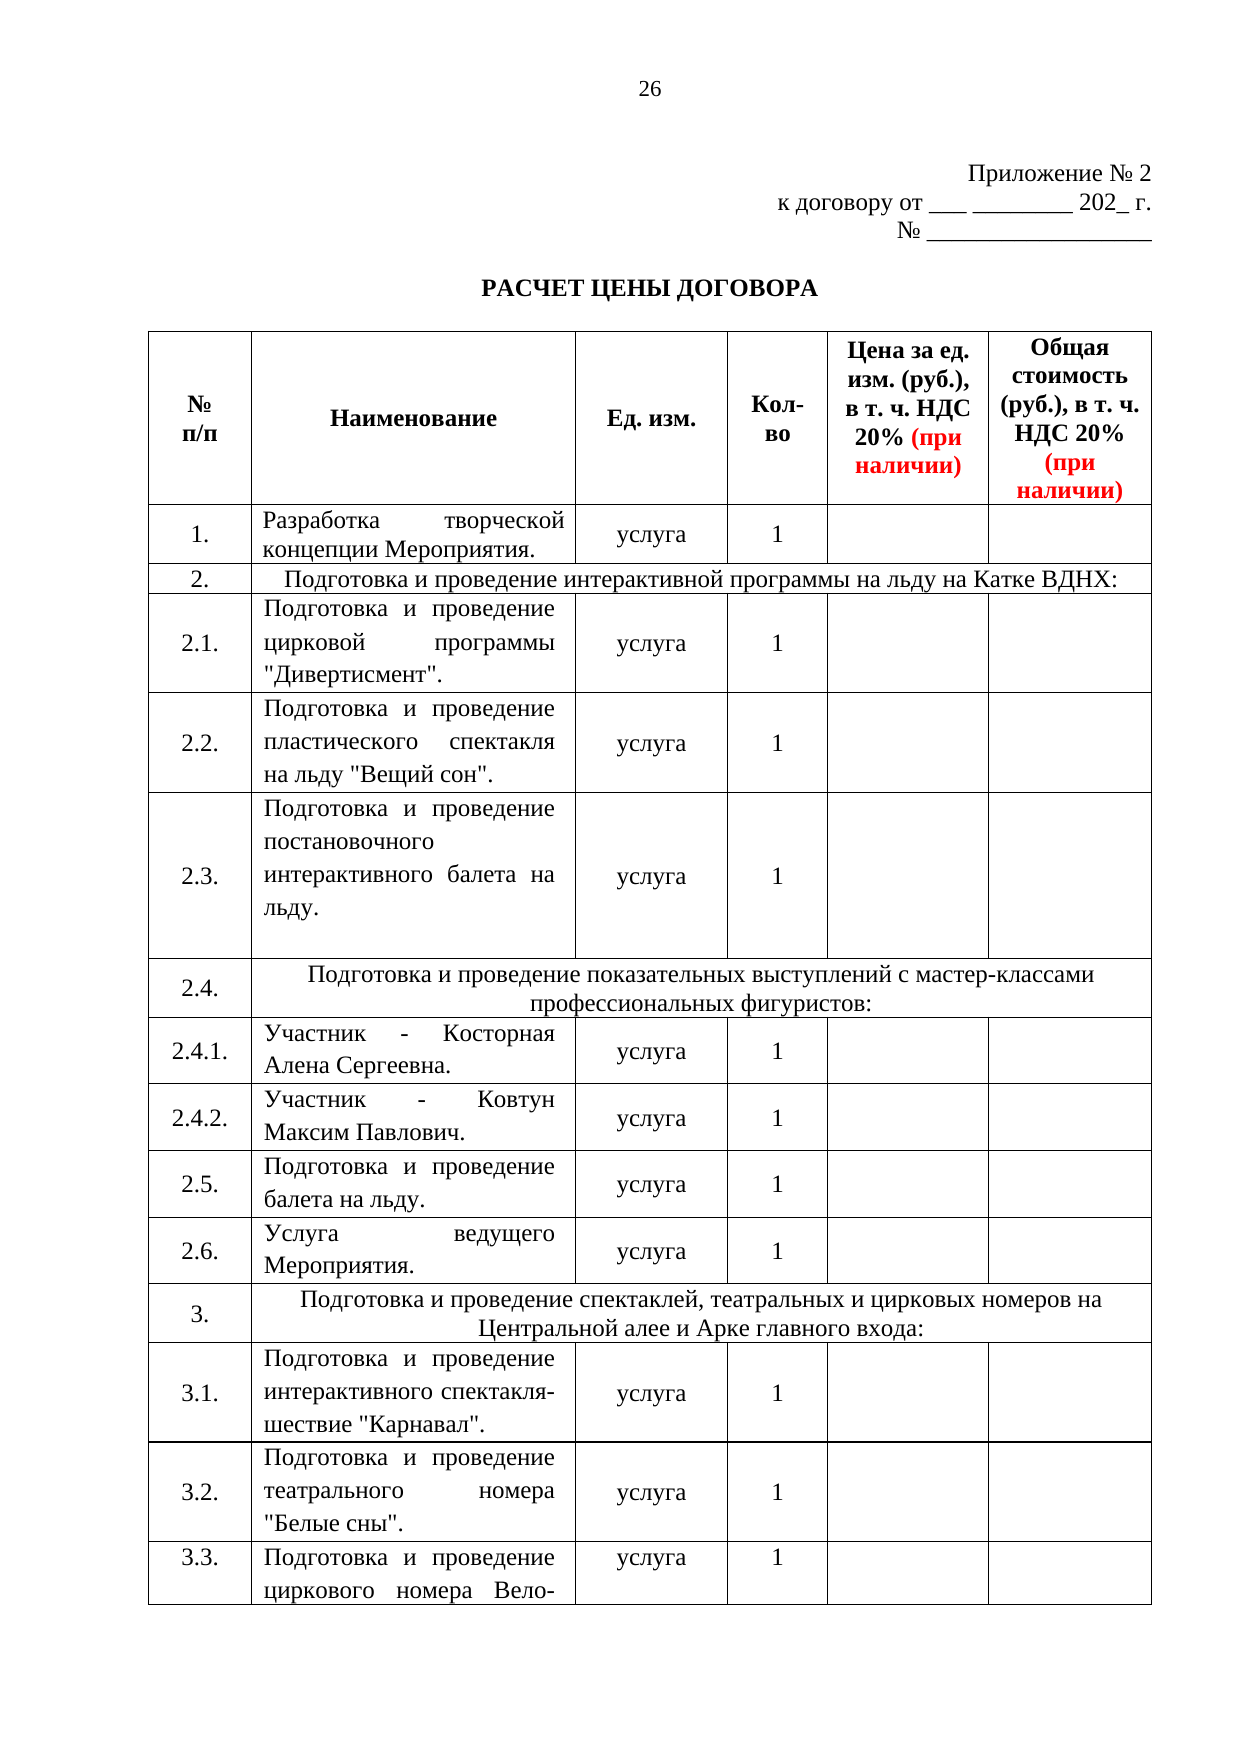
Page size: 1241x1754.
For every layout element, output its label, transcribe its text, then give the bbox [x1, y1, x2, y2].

table_header Наименование [252, 332, 575, 504]
table_cell Подготовка и проведение театрального номера "Белые сны". [252, 1443, 575, 1541]
table_cell Подготовка и проведение балета на льду. [252, 1151, 575, 1217]
table_cell Подготовка и проведение интерактивного спектакля-шествие "Карнавал". [252, 1343, 575, 1441]
table_cell услуга [576, 793, 727, 958]
table_cell 2.1. [149, 594, 251, 692]
table_cell 1 [728, 505, 827, 563]
table_cell 2.5. [149, 1151, 251, 1217]
table_cell [989, 1218, 1151, 1283]
table_cell Участник - Косторная Алена Сергеевна. [252, 1018, 575, 1083]
table_cell [828, 505, 988, 563]
text Приложение № 2 [148, 158, 1152, 187]
table_cell Услуга ведущего Мероприятия. [252, 1218, 575, 1283]
table_cell 2.4.1. [149, 1018, 251, 1083]
table_cell 2.6. [149, 1218, 251, 1283]
table_cell [828, 793, 988, 958]
table_cell Участник - Ковтун Максим Павлович. [252, 1084, 575, 1150]
table_cell 1 [728, 1151, 827, 1217]
table_cell [989, 1542, 1151, 1604]
table_cell [989, 1443, 1151, 1541]
table_cell [828, 1218, 988, 1283]
table_cell 2.4. [149, 959, 251, 1017]
table_cell [828, 1542, 988, 1604]
table_cell услуга [576, 1218, 727, 1283]
table_header Ед. изм. [576, 332, 727, 504]
table_cell 3.1. [149, 1343, 251, 1441]
table_cell 2.2. [149, 693, 251, 792]
table_cell [989, 1343, 1151, 1441]
table_cell услуга [576, 505, 727, 563]
text к договору от ___ ________ 202_ г. [148, 187, 1152, 216]
table_cell 3.3. [149, 1542, 251, 1604]
table_cell Подготовка и проведение цирковой программы "Дивертисмент". [252, 594, 575, 692]
table_cell [828, 1084, 988, 1150]
table_cell Подготовка и проведение показательных выступлений с мастер-классами профессиональных фигуристов: [252, 959, 1151, 1017]
text № __________________ [148, 216, 1152, 244]
table_cell [989, 693, 1151, 792]
table_cell услуга [576, 1018, 727, 1083]
table_cell [828, 1151, 988, 1217]
table_cell Разработка творческой концепции Мероприятия. [252, 505, 575, 563]
table_cell 2.3. [149, 793, 251, 958]
table_cell [989, 1151, 1151, 1217]
table_cell [989, 505, 1151, 563]
table_header Кол-во [728, 332, 827, 504]
table_header Цена за ед. изм. (руб.), в т. ч. НДС 20% (при наличии) [828, 332, 988, 504]
table_cell 1 [728, 1018, 827, 1083]
table_cell [828, 1018, 988, 1083]
table_cell [828, 594, 988, 692]
table_cell Подготовка и проведение интерактивной программы на льду на Катке ВДНХ: [252, 564, 1151, 592]
table_cell [989, 793, 1151, 958]
table_cell [828, 1343, 988, 1441]
table_cell 1 [728, 793, 827, 958]
table_cell 1. [149, 505, 251, 563]
table_cell Подготовка и проведение спектаклей, театральных и цирковых номеров на Центральной алее и Арке главного входа: [252, 1284, 1151, 1342]
table_cell услуга [576, 1084, 727, 1150]
table_cell [828, 693, 988, 792]
table_cell [828, 1443, 988, 1541]
table_cell Подготовка и проведение пластического спектакля на льду "Вещий сон". [252, 693, 575, 792]
table_cell 3. [149, 1284, 251, 1342]
table_header Общая стоимость (руб.), в т. ч. НДС 20% (при наличии) [989, 332, 1151, 504]
table_cell 1 [728, 1084, 827, 1150]
table_cell 1 [728, 594, 827, 692]
table_cell услуга [576, 594, 727, 692]
table_cell 2.4.2. [149, 1084, 251, 1150]
table_cell 1 [728, 693, 827, 792]
table_cell [989, 1084, 1151, 1150]
table_cell услуга [576, 693, 727, 792]
table_cell [989, 1018, 1151, 1083]
table_cell услуга [576, 1151, 727, 1217]
table_cell услуга [576, 1443, 727, 1541]
table_cell 2. [149, 564, 251, 592]
table_cell 1 [728, 1218, 827, 1283]
table_cell 3.2. [149, 1443, 251, 1541]
table_cell Подготовка и проведение постановочного интерактивного балета на льду. [252, 793, 575, 958]
table_cell услуга [576, 1343, 727, 1441]
table_header № п/п [149, 332, 251, 504]
table_cell [989, 594, 1151, 692]
text Расчет цены Договора [148, 273, 1152, 302]
table_cell 1 [728, 1443, 827, 1541]
table_cell услуга [576, 1542, 727, 1604]
table_cell 1 [728, 1542, 827, 1604]
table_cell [252, 1542, 575, 1604]
table_cell 1 [728, 1343, 827, 1441]
